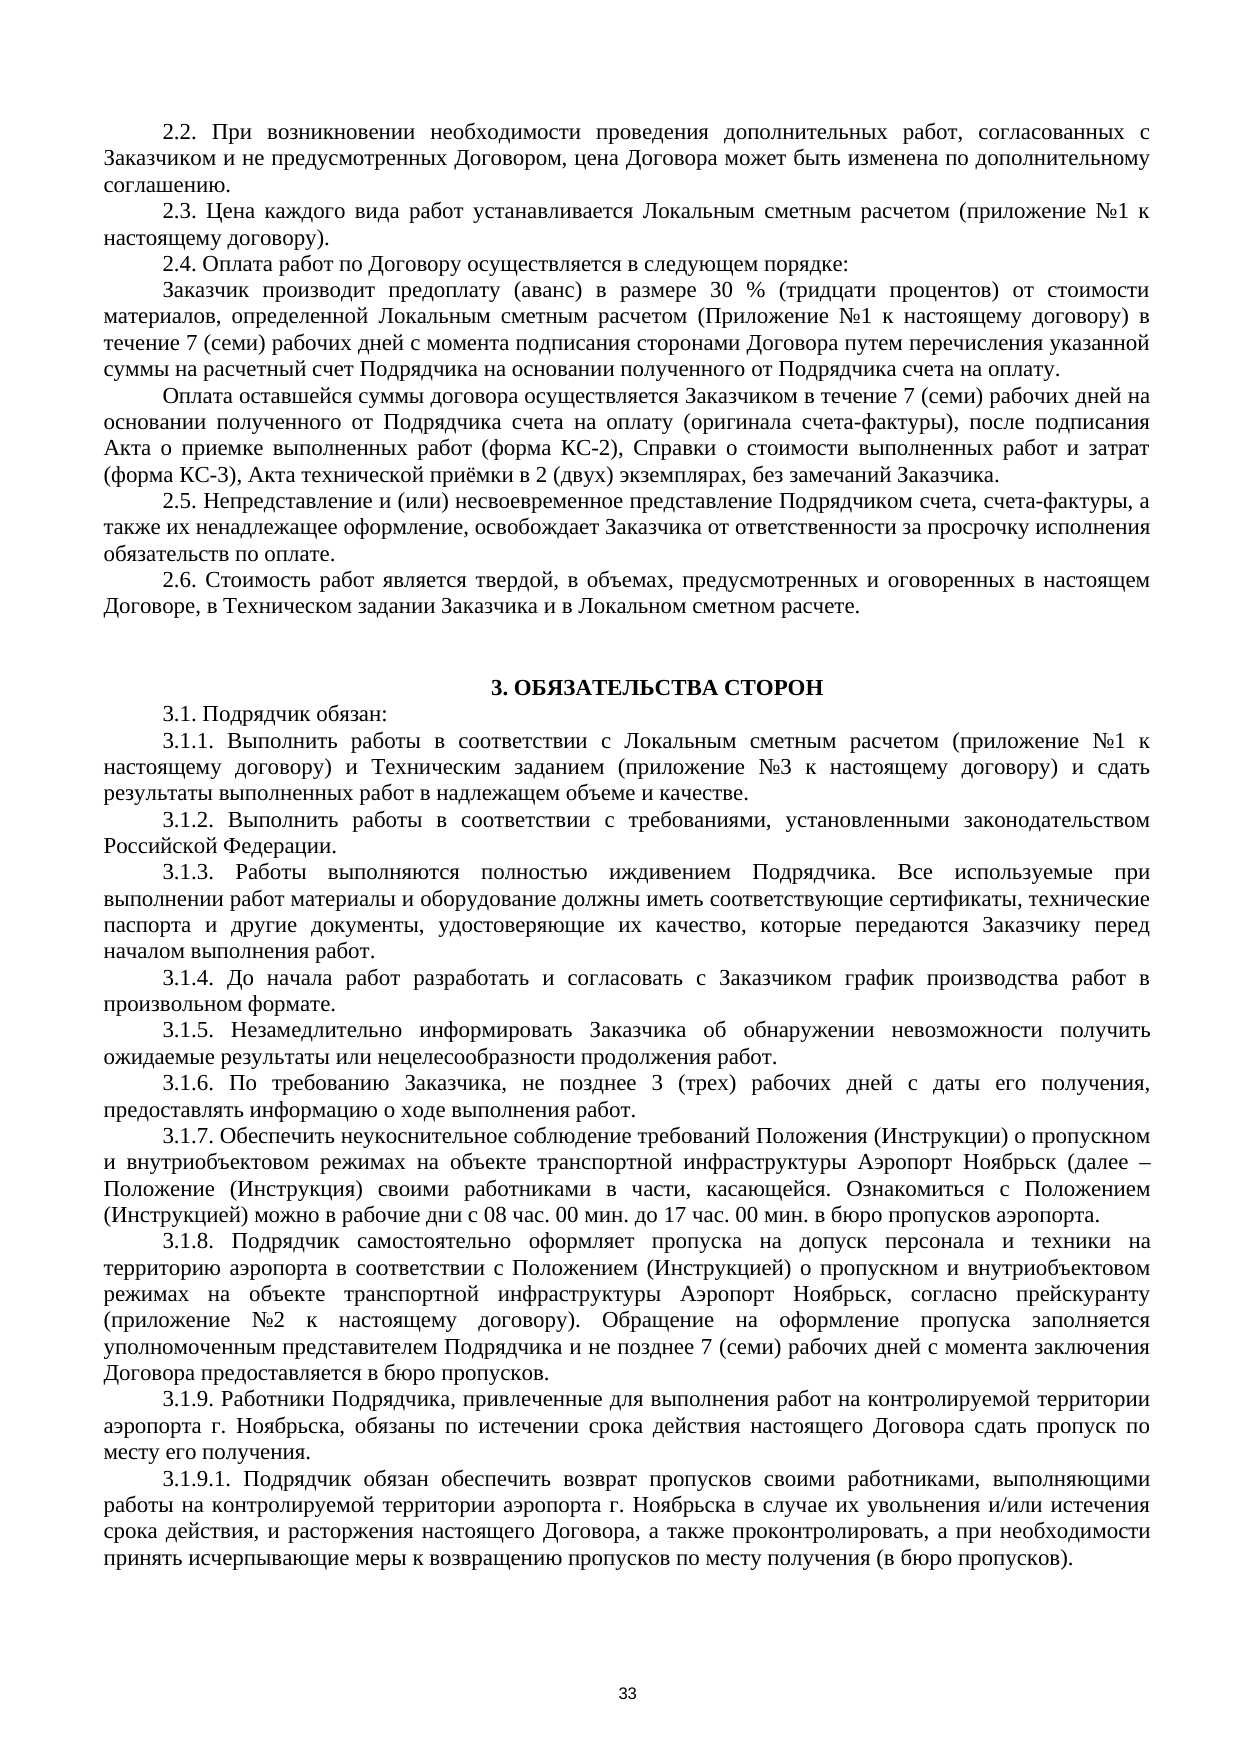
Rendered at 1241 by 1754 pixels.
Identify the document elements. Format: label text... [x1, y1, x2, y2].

text Оплата оставшейся суммы договора осуществляется Заказчиком в течение 7 (семи) рабочих дней на основании полученного от Подрядчика счета на оплату (оригинала счета-фактуры), после подписания Акта о приемке выполненных работ (форма КС-2), Справки о стоимости выполненных работ и затрат (форма КС-3), Акта технической приёмки в 2 (двух) экземплярах, без замечаний Заказчика. [103, 382, 1152, 487]
text 3.1.2. Выполнить работы в соответствии с требованиями, установленными законодательством Российской Федерации. [103, 806, 1152, 858]
text 3.1.4. До начала работ разработать и согласовать с Заказчиком график производства работ в произвольном формате. [103, 964, 1152, 1017]
text 2.5. Непредставление и (или) несвоевременное представление Подрядчиком счета, счета-фактуры, а также их ненадлежащее оформление, освобождает Заказчика от ответственности за просрочку исполнения обязательств по оплате. [103, 487, 1152, 566]
text 3.1.9.1. Подрядчик обязан обеспечить возврат пропусков своими работниками, выполняющими работы на контролируемой территории аэропорта г. Ноябрьска в случае их увольнения и/или истечения срока действия, и расторжения настоящего Договора, а также проконтролировать, а при необходимости принять исчерпывающие меры к возвращению пропусков по месту получения (в бюро пропусков). [103, 1464, 1152, 1570]
text 3.1.5. Незамедлительно информировать Заказчика об обнаружении невозможности получить ожидаемые результаты или нецелесообразности продолжения работ. [103, 1017, 1152, 1069]
text 3.1.3. Работы выполняются полностью иждивением Подрядчика. Все используемые при выполнении работ материалы и оборудование должны иметь соответствующие сертификаты, технические паспорта и другие документы, удостоверяющие их качество, которые передаются Заказчику перед началом выполнения работ. [103, 858, 1152, 964]
text 3. ОБЯЗАТЕЛЬСТВА СТОРОН [103, 674, 1152, 700]
text 2.6. Стоимость работ является твердой, в объемах, предусмотренных и оговоренных в настоящем Договоре, в Техническом задании Заказчика и в Локальном сметном расчете. [103, 566, 1152, 619]
text 3.1.1. Выполнить работы в соответствии с Локальным сметным расчетом (приложение №1 к настоящему договору) и Техническим заданием (приложение №3 к настоящему договору) и сдать результаты выполненных работ в надлежащем объеме и качестве. [103, 727, 1152, 806]
text 2.4. Оплата работ по Договору осуществляется в следующем порядке: [103, 250, 1152, 276]
text 3.1.7. Обеспечить неукоснительное соблюдение требований Положения (Инструкции) о пропускном и внутриобъектовом режимах на объекте транспортной инфраструктуры Аэропорт Ноябрьск (далее – Положение (Инструкция) своими работниками в части, касающейся. Ознакомиться с Положением (Инструкцией) можно в рабочие дни с 08 час. 00 мин. до 17 час. 00 мин. в бюро пропусков аэропорта. [103, 1122, 1152, 1227]
text Заказчик производит предоплату (аванс) в размере 30 % (тридцати процентов) от стоимости материалов, определенной Локальным сметным расчетом (Приложение №1 к настоящему договору) в течение 7 (семи) рабочих дней с момента подписания сторонами Договора путем перечисления указанной суммы на расчетный счет Подрядчика на основании полученного от Подрядчика счета на оплату. [103, 276, 1152, 382]
text 3.1.6. По требованию Заказчика, не позднее 3 (трех) рабочих дней с даты его получения, предоставлять информацию о ходе выполнения работ. [103, 1069, 1152, 1122]
text 2.2. При возникновении необходимости проведения дополнительных работ, согласованных с Заказчиком и не предусмотренных Договором, цена Договора может быть изменена по дополнительному соглашению. [103, 118, 1152, 197]
text 3.1.9. Работники Подрядчика, привлеченные для выполнения работ на контролируемой территории аэропорта г. Ноябрьска, обязаны по истечении срока действия настоящего Договора сдать пропуск по месту его получения. [103, 1386, 1152, 1464]
text 3.1. Подрядчик обязан: [103, 700, 1152, 727]
text 2.3. Цена каждого вида работ устанавливается Локальным сметным расчетом (приложение №1 к настоящему договору). [103, 197, 1152, 250]
text 3.1.8. Подрядчик самостоятельно оформляет пропуска на допуск персонала и техники на территорию аэропорта в соответствии с Положением (Инструкцией) о пропускном и внутриобъектовом режимах на объекте транспортной инфраструктуры Аэропорт Ноябрьск, согласно прейскуранту (приложение №2 к настоящему договору). Обращение на оформление пропуска заполняется уполномоченным представителем Подрядчика и не позднее 7 (семи) рабочих дней с момента заключения Договора предоставляется в бюро пропусков. [103, 1227, 1152, 1386]
